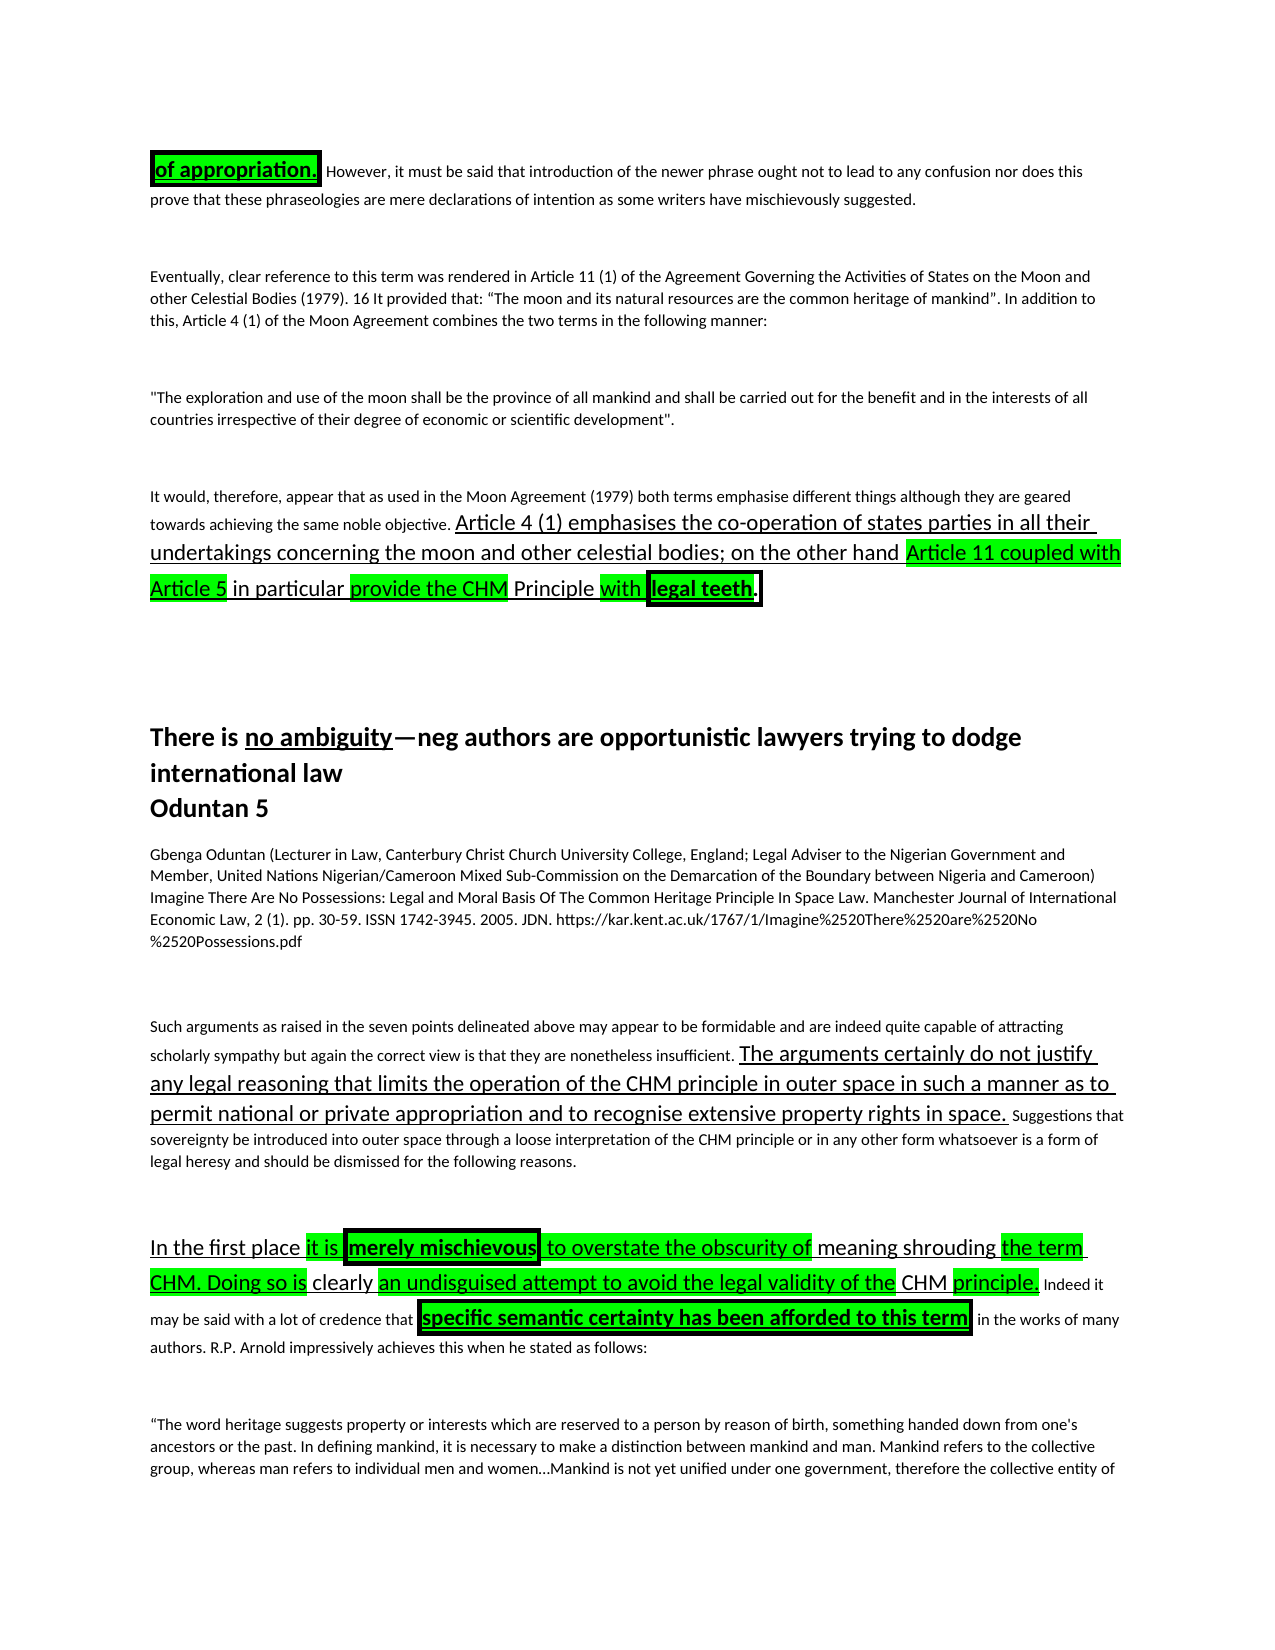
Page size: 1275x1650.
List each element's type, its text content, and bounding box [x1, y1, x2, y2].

text In the first place it is merely mischievous to overstate the obscurity of meaning shrouding the term CHM. Doing so is clearly an undisguised attempt to avoid the legal validity of the CHM principle. Indeed it may be said with a lot of credence that specific semantic certainty has been afforded to this term in the works of many authors. R.P. Arnold impressively achieves this when he stated as follows: [150, 1228, 1125, 1358]
text Such arguments as raised in the seven points delineated above may appear to be formidable and are indeed quite capable of attracting scholarly sympathy but again the correct view is that they are nonetheless insufficient. The arguments certainly do not justify any legal reasoning that limits the operation of the CHM principle in outer space in such a manner as to permit national or private appropriation and to recognise extensive property rights in space. Suggestions that sovereignty be introduced into outer space through a loose interpretation of the CHM principle or in any other form whatsoever is a form of legal heresy and should be dismissed for the following reasons. [150, 1017, 1125, 1171]
text Eventually, clear reference to this term was rendered in Article 11 (1) of the Agreement Governing the Activities of States on the Moon and other Celestial Bodies (1979). 16 It provided that: “The moon and its natural resources are the common heritage of mankind”. In addition to this, Article 4 (1) of the Moon Agreement combines the two terms in the following manner: [150, 266, 1125, 330]
subtitle There is no ambiguity—neg authors are opportunistic lawyers trying to dodge international law [150, 720, 1125, 789]
text "The exploration and use of the moon shall be the province of all mankind and shall be carried out for the benefit and in the interests of all countries irrespective of their degree of economic or scientific development". [150, 387, 1125, 429]
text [150, 1415, 1125, 1479]
text Oduntan 5 [150, 791, 1125, 824]
text Gbenga Oduntan (Lecturer in Law, Canterbury Christ Church University College, England; Legal Adviser to the Nigerian Government and Member, United Nations Nigerian/Cameroon Mixed Sub-Commission on the Demarcation of the Boundary between Nigeria and Cameroon) Imagine There Are No Possessions: Legal and Moral Basis Of The Common Heritage Principle In Space Law. Manchester Journal of International Economic Law, 2 (1). pp. 30-59. ISSN 1742-3945. 2005. JDN. https://kar.kent.ac.uk/1767/1/Imagine%2520There%2520are%2520No%2520Possessions.pdf [150, 844, 1125, 952]
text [150, 150, 1125, 209]
text It would, therefore, appear that as used in the Moon Agreement (1979) both terms emphasise different things although they are geared towards achieving the same noble objective. Article 4 (1) emphasises the co-operation of states parties in all their undertakings concerning the moon and other celestial bodies; on the other hand Article 11 coupled with Article 5 in particular provide the CHM Principle with legal teeth. [150, 486, 1125, 607]
